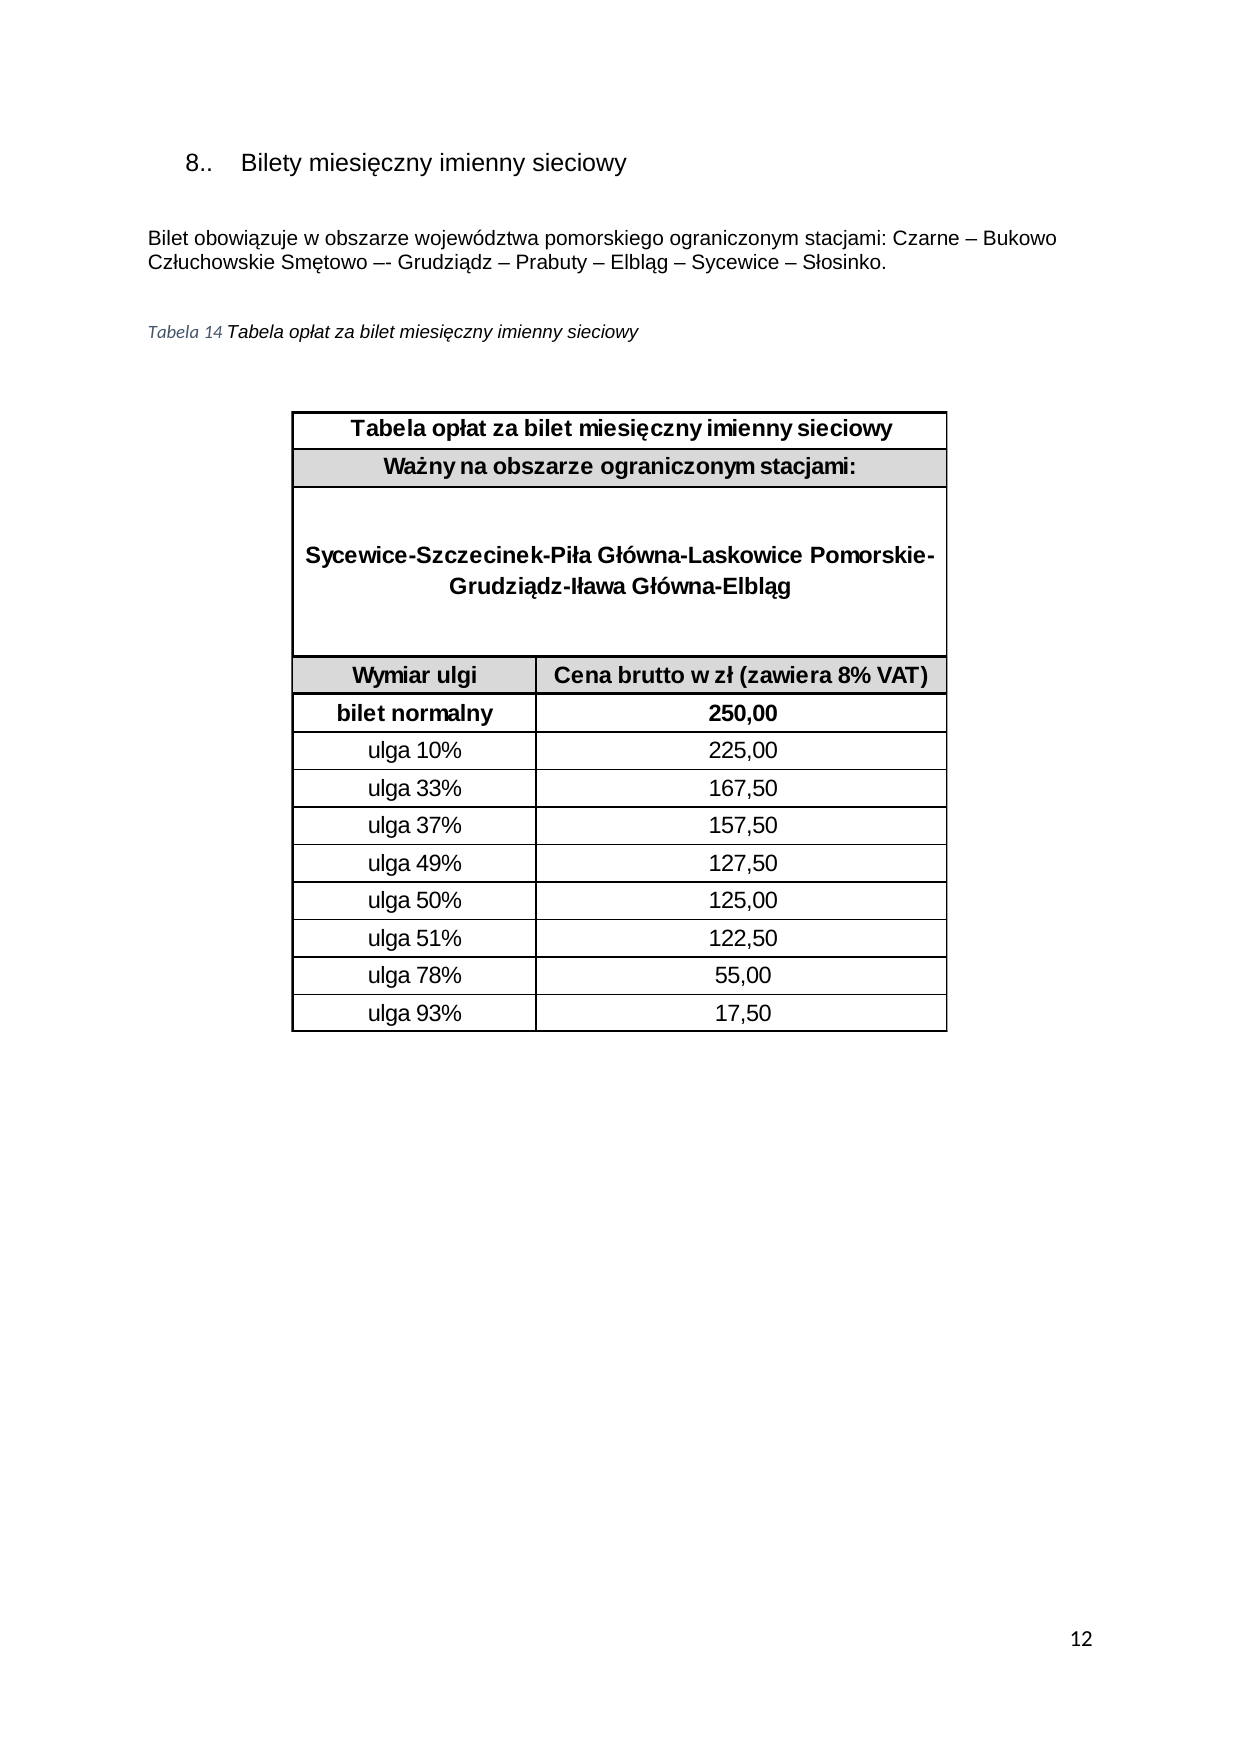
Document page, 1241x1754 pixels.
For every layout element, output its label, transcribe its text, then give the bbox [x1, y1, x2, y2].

subtitle 8.. Bilety miesięczny imienny sieciowy [185, 148, 1092, 176]
text Bilet obowiązuje w obszarze województwa pomorskiego ograniczonym stacjami: Czarne – Bukowo Człuchowskie Smętowo –- Grudziądz – Prabuty – Elbląg – Sycewice – Słosinko. [148, 226, 1092, 273]
